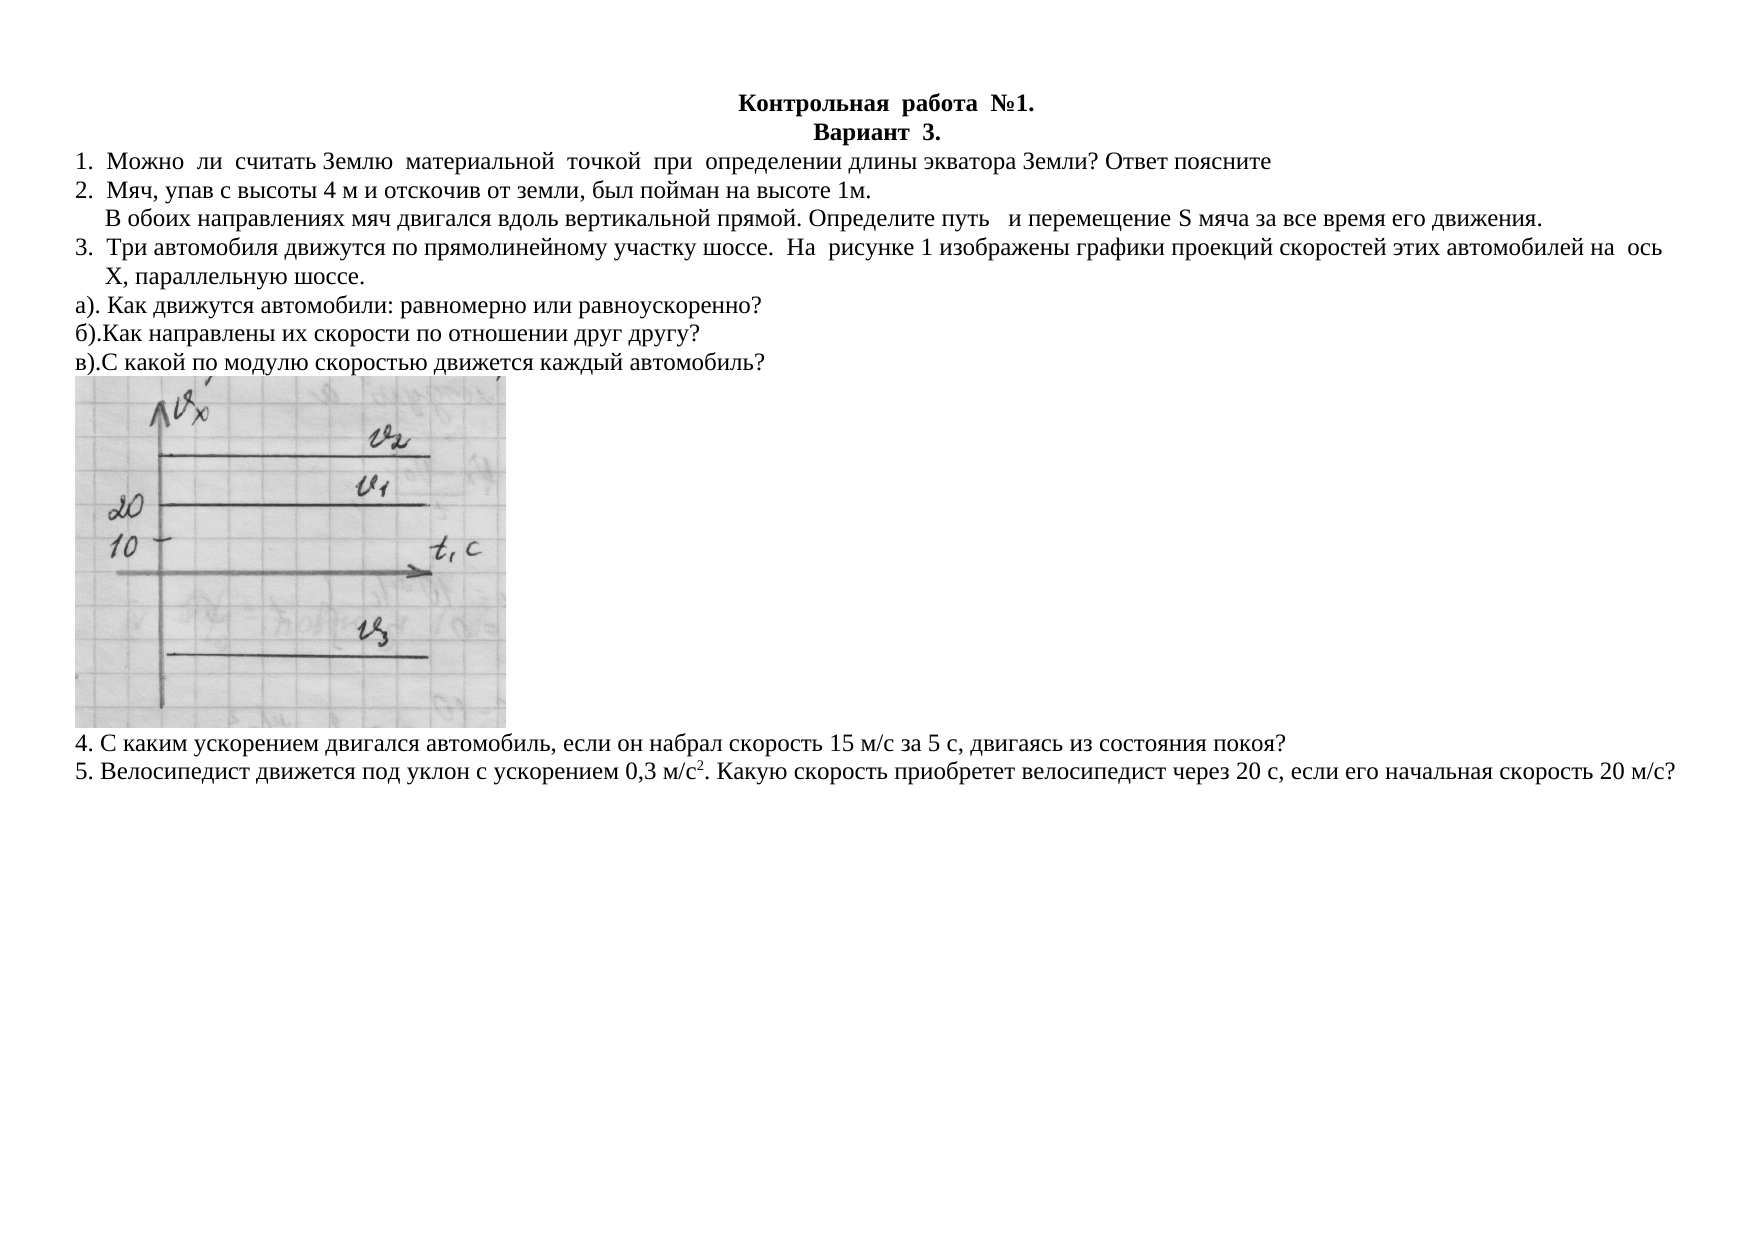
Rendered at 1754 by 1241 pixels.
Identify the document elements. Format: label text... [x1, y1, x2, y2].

list 4. С каким ускорением двигался автомобиль, если он набрал скорость 15 м/с за 5 с, двигаясь из состояния покоя? [75, 728, 1679, 756]
list 2. Мяч, упав с высоты и отскочив от земли, был пойман на высоте 1м. В обоих направлениях мяч двигался вдоль вертикальной прямой. Определите путь и перемещение S мяча за все время его движения. [75, 175, 1679, 232]
list б).Как направлены их скорости по отношении друг другу? [75, 318, 1679, 347]
list а). Как движутся автомобили: равномерно или равноускоренно? [75, 290, 1679, 318]
list 5. Велосипедист движется под уклон с ускорением 0,3 м/с2. Какую скорость приобретет велосипедист через 20 с, если его начальная скорость 20 м/с? [75, 756, 1679, 785]
list Вариант 3. [75, 117, 1679, 146]
list Контрольная работа №1. [75, 88, 1679, 117]
list 3. Три автомобиля движутся по прямолинейному участку шоссе. На рисунке 1 изображены графики проекций скоростей этих автомобилей на ось Х, параллельную шоссе. [75, 232, 1679, 290]
list в).С какой по модулю скоростью движется каждый автомобиль? [75, 347, 1679, 376]
list 1. Можно ли считать Землю материальной точкой при определении длины экватора Земли? Ответ поясните [75, 146, 1679, 175]
